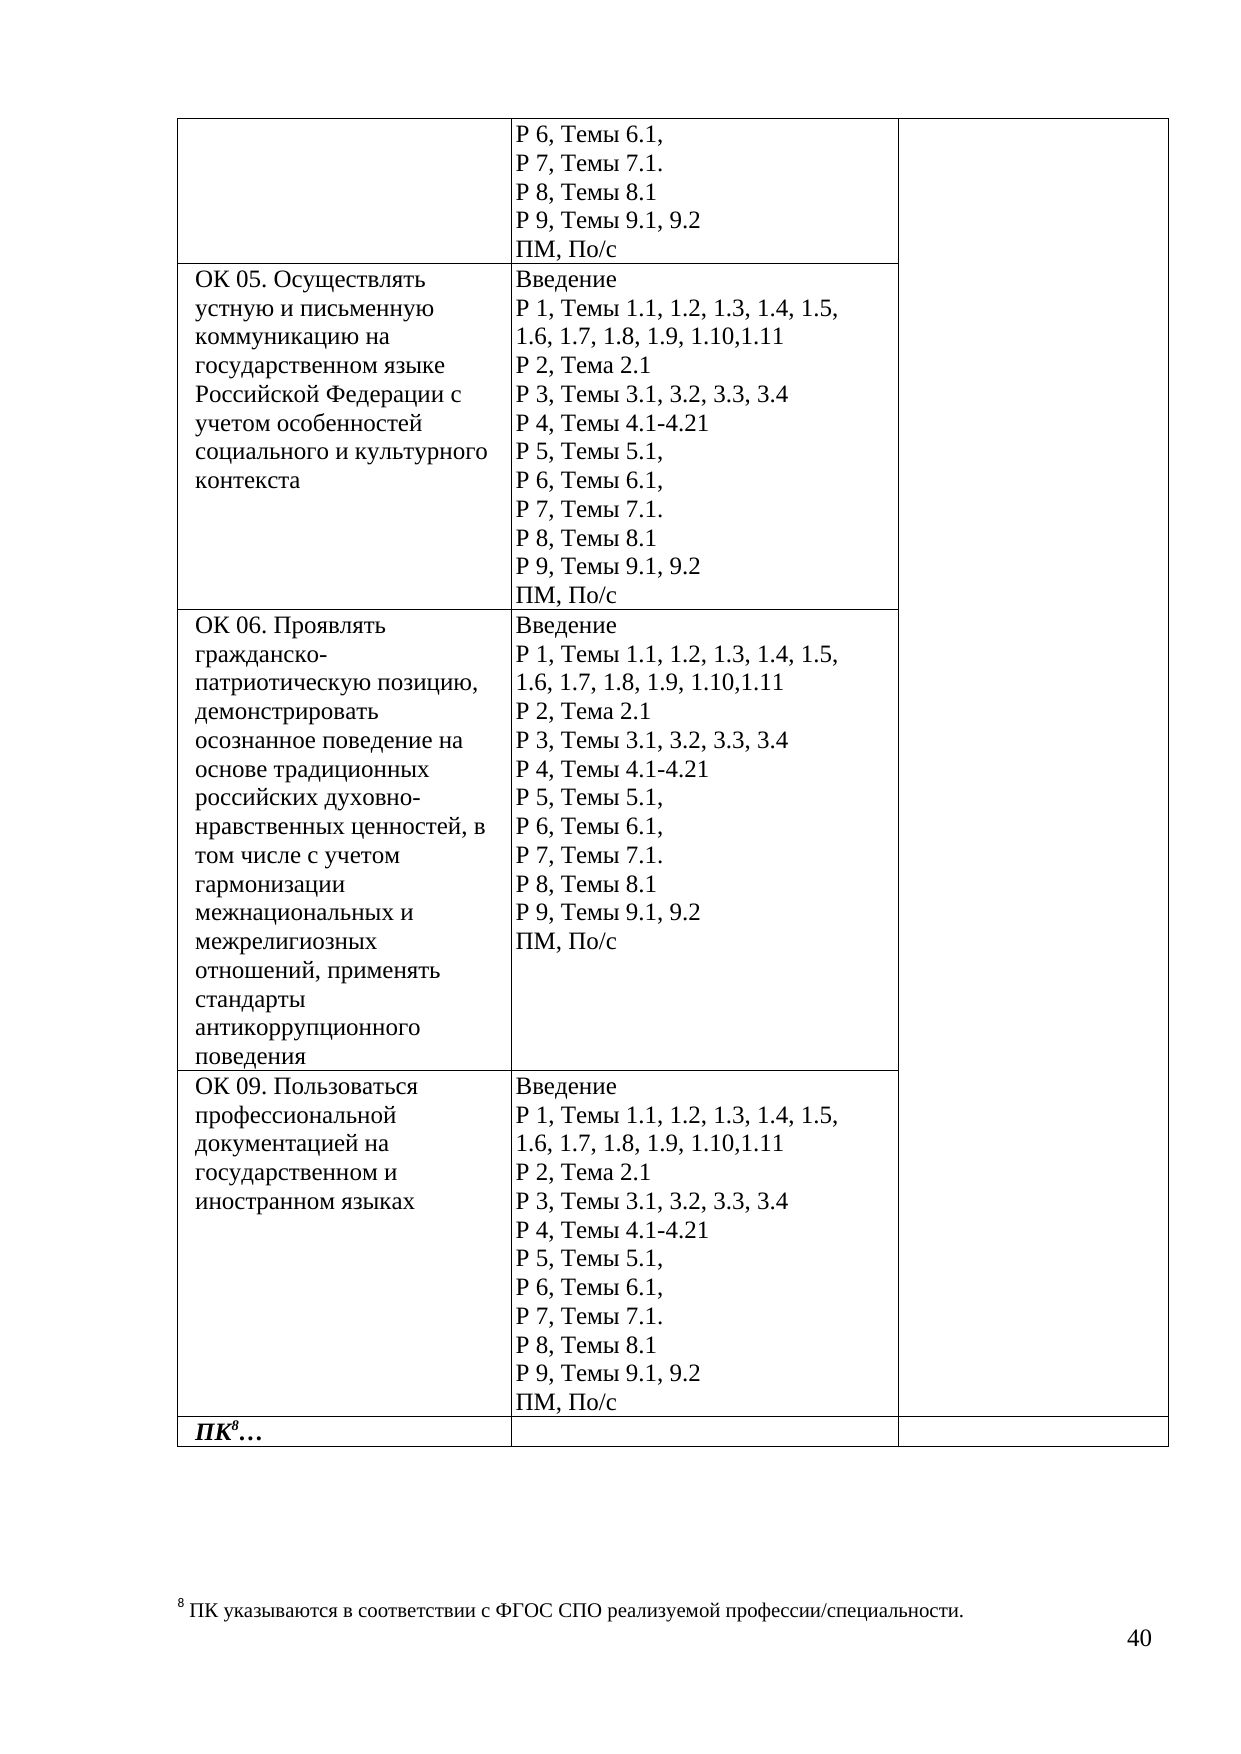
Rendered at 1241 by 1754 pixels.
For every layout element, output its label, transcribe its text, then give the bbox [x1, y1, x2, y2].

table_cell ОК 05. Осуществлять устную и письменную коммуникацию на государственном языке Российской Федерации с учетом особенностей социального и культурного контекста [178, 264, 511, 609]
table_cell ОК 06. Проявлять гражданско-патриотическую позицию, демонстрировать осознанное поведение на основе традиционных российских духовно-нравственных ценностей, в том числе с учетом гармонизации межнациональных и межрелигиозных отношений, применять стандарты антикоррупционного поведения [178, 610, 511, 1070]
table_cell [512, 119, 898, 263]
table_cell [899, 1417, 1168, 1446]
table_cell [512, 1417, 898, 1446]
table_cell ПК… [178, 1417, 511, 1446]
table_cell ОК 09. Пользоваться профессиональной документацией на государственном и иностранном языках [178, 1071, 511, 1416]
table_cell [178, 119, 511, 263]
